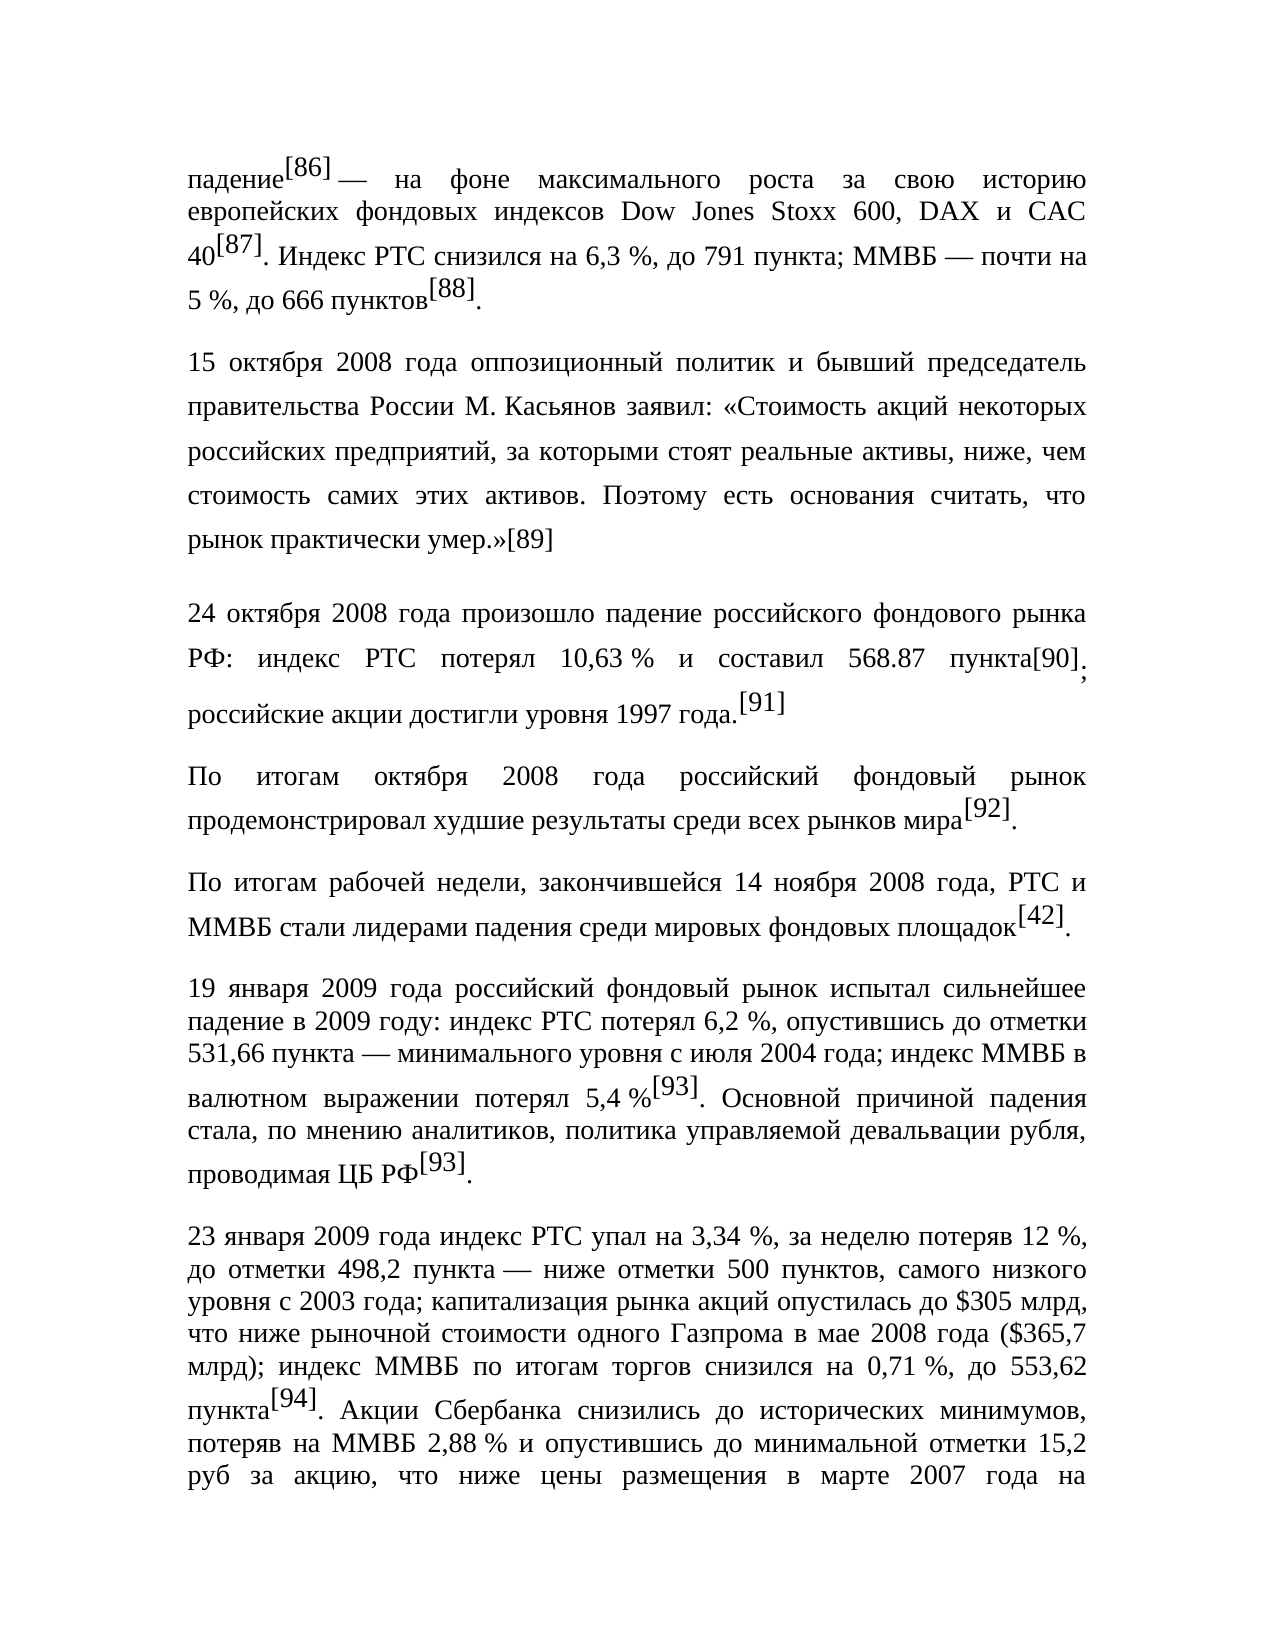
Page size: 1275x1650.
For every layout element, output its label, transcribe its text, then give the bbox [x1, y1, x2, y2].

text 24 октября 2008 года произошло падение российского фондового рынка РФ: индекс РТС потерял 10,63 % и составил 568.87 пункта[90]; российские акции достигли уровня 1997 года.[91] [187, 596, 1087, 729]
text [187, 1219, 1087, 1490]
text По итогам рабочей недели, закончившейся 14 ноября 2008 года, РТС и ММВБ стали лидерами падения среди мировых фондовых площадок[42]. [187, 865, 1087, 942]
text По итогам октября 2008 года российский фондовый рынок продемонстрировал худшие результаты среди всех рынков мира[92]. [187, 759, 1087, 836]
text 19 января 2009 года российский фондовый рынок испытал сильнейшее падение в 2009 году: индекс РТС потерял 6,2 %, опустившись до отметки 531,66 пункта — минимального уровня с июля 2004 года; индекс ММВБ в валютном выражении потерял 5,4 %[93]. Основной причиной падения стала, по мнению аналитиков, политика управляемой девальвации рубля, проводимая ЦБ РФ[93]. [187, 971, 1087, 1190]
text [187, 150, 1087, 316]
text 15 октября 2008 года оппозиционный политик и бывший председатель правительства России М. Касьянов заявил: «Стоимость акций некоторых российских предприятий, за которыми стоят реальные активы, ниже, чем стоимость самих этих активов. Поэтому есть основания считать, что рынок практически умер.»[89] [187, 345, 1087, 567]
